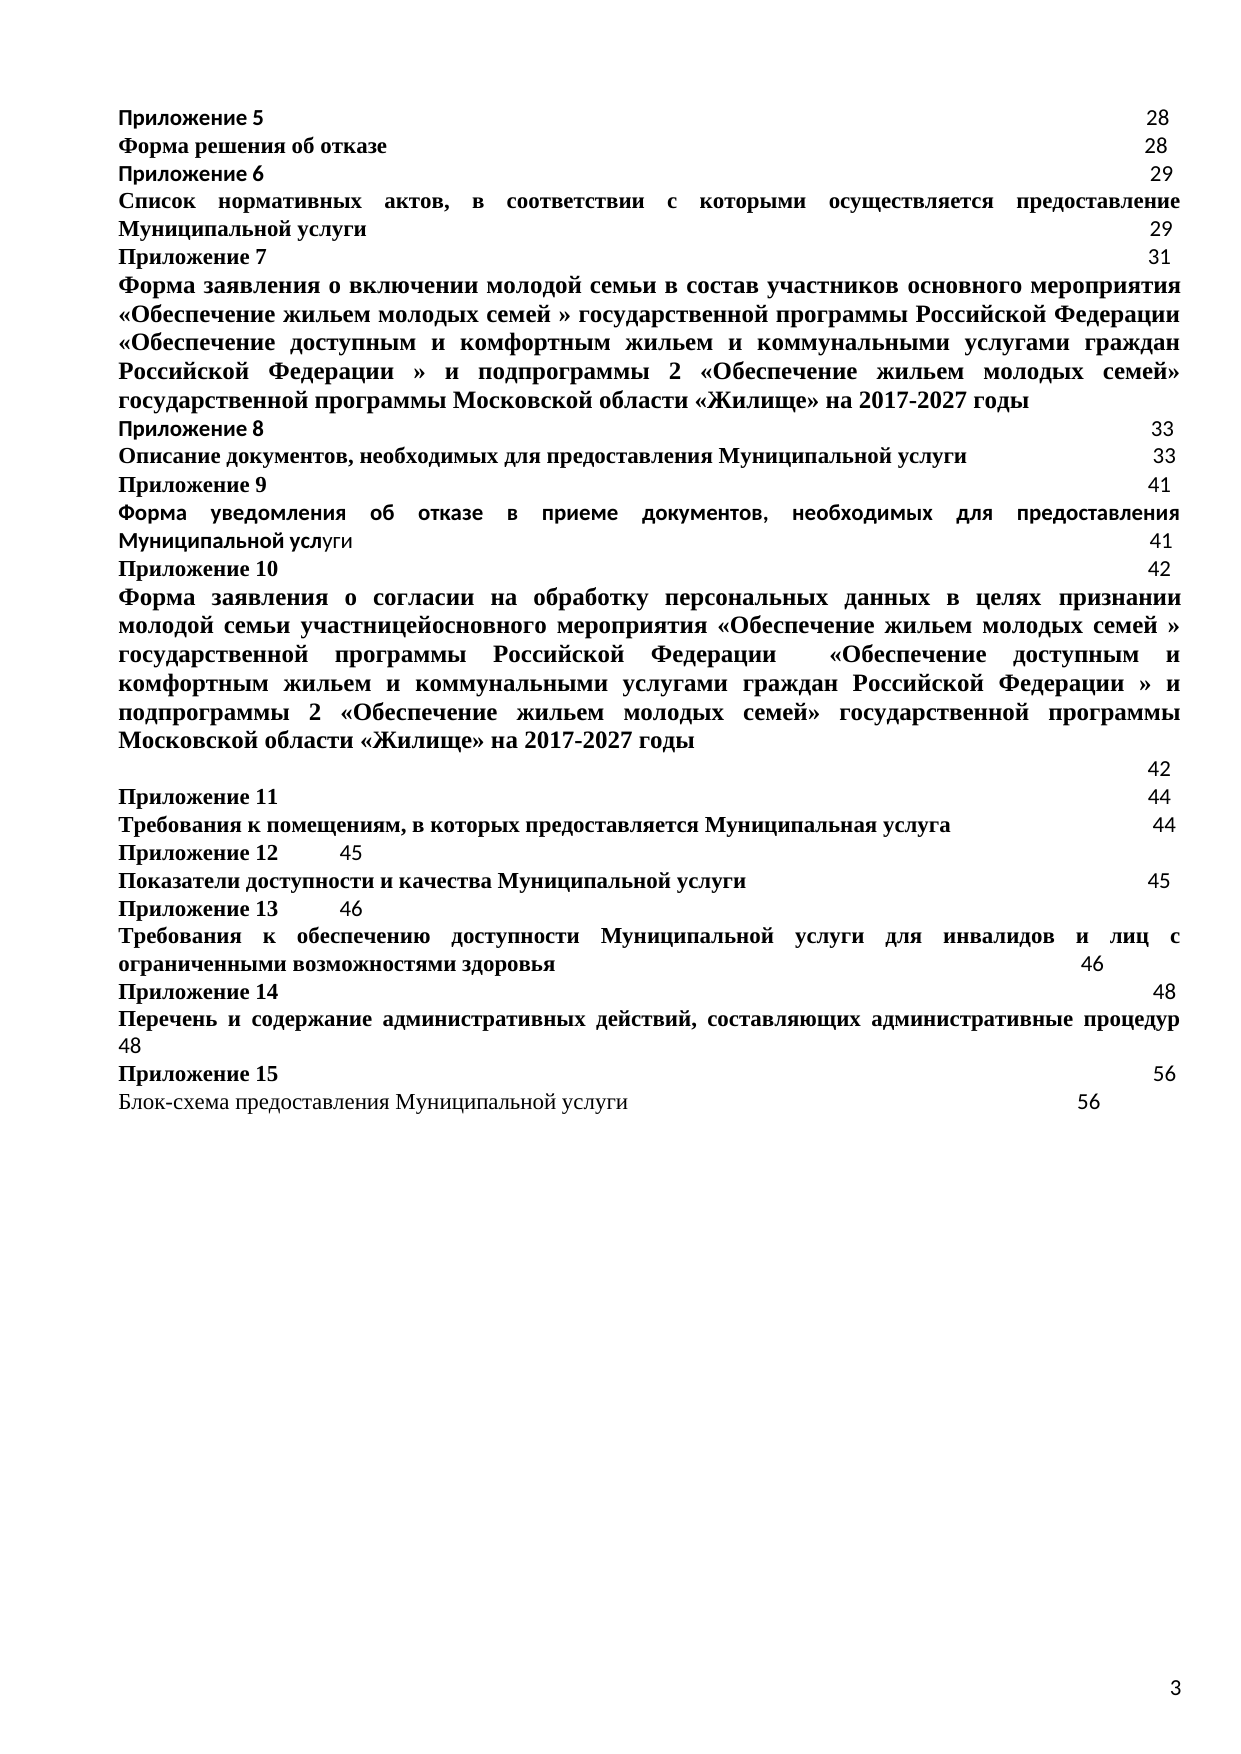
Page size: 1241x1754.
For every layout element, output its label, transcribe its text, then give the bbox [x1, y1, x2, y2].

text Блок-схема предоставления Муниципальной услуги 56 [118, 1087, 1181, 1115]
text Описание документов, необходимых для предоставления Муниципальной услуги 33 [118, 442, 1181, 470]
text Приложение 11 44 [118, 782, 1181, 810]
text Требования к обеспечению доступности Муниципальной услуги для инвалидов и лиц с ограниченными возможностями здоровья 46 [118, 922, 1181, 977]
text Приложение 14 48 [118, 977, 1181, 1005]
text Приложение 6 29 [118, 159, 1181, 187]
text Перечень и содержание административных действий, составляющих административные процедур 48 [118, 1005, 1181, 1059]
text Приложение 7 31 [118, 242, 1181, 270]
text Список нормативных актов, в соответствии с которыми осуществляется предоставление Муниципальной услуги 29 [118, 187, 1181, 242]
text Форма уведомления об отказе в приеме документов, необходимых для предоставления Муниципальной услуги 41 [118, 498, 1181, 554]
text Приложение 5 28 [118, 103, 1181, 131]
text Приложение 8 33 [118, 414, 1181, 442]
text Требования к помещениям, в которых предоставляется Муниципальная услуга 44 [118, 810, 1181, 838]
text 42 [118, 754, 1181, 782]
text Форма заявления о согласии на обработку персональных данных в целях признании молодой семьи участницейосновного мероприятия «Обеспечение жильем молодых семей » государственной программы Российской Федерации «Обеспечение доступным и комфортным жильем и коммунальными услугами граждан Российской Федерации » и подпрограммы 2 «Обеспечение жильем молодых семей» государственной программы Московской области «Жилище» на 2017-2027 годы [118, 582, 1181, 754]
text Показатели доступности и качества Муниципальной услуги 45 [118, 866, 1181, 894]
text Приложение 9 41 [118, 470, 1181, 498]
text Приложение 15 56 [118, 1059, 1181, 1087]
text Приложение 13 46 [118, 894, 1181, 922]
text Форма заявления о включении молодой семьи в состав участников основного мероприятия «Обеспечение жильем молодых семей » государственной программы Российской Федерации «Обеспечение доступным и комфортным жильем и коммунальными услугами граждан Российской Федерации » и подпрограммы 2 «Обеспечение жильем молодых семей» государственной программы Московской области «Жилище» на 2017-2027 годы [118, 270, 1181, 414]
text Приложение 10 42 [118, 554, 1181, 582]
text Приложение 12 45 [118, 838, 1181, 866]
text Форма решения об отказе 28 [118, 131, 1181, 159]
